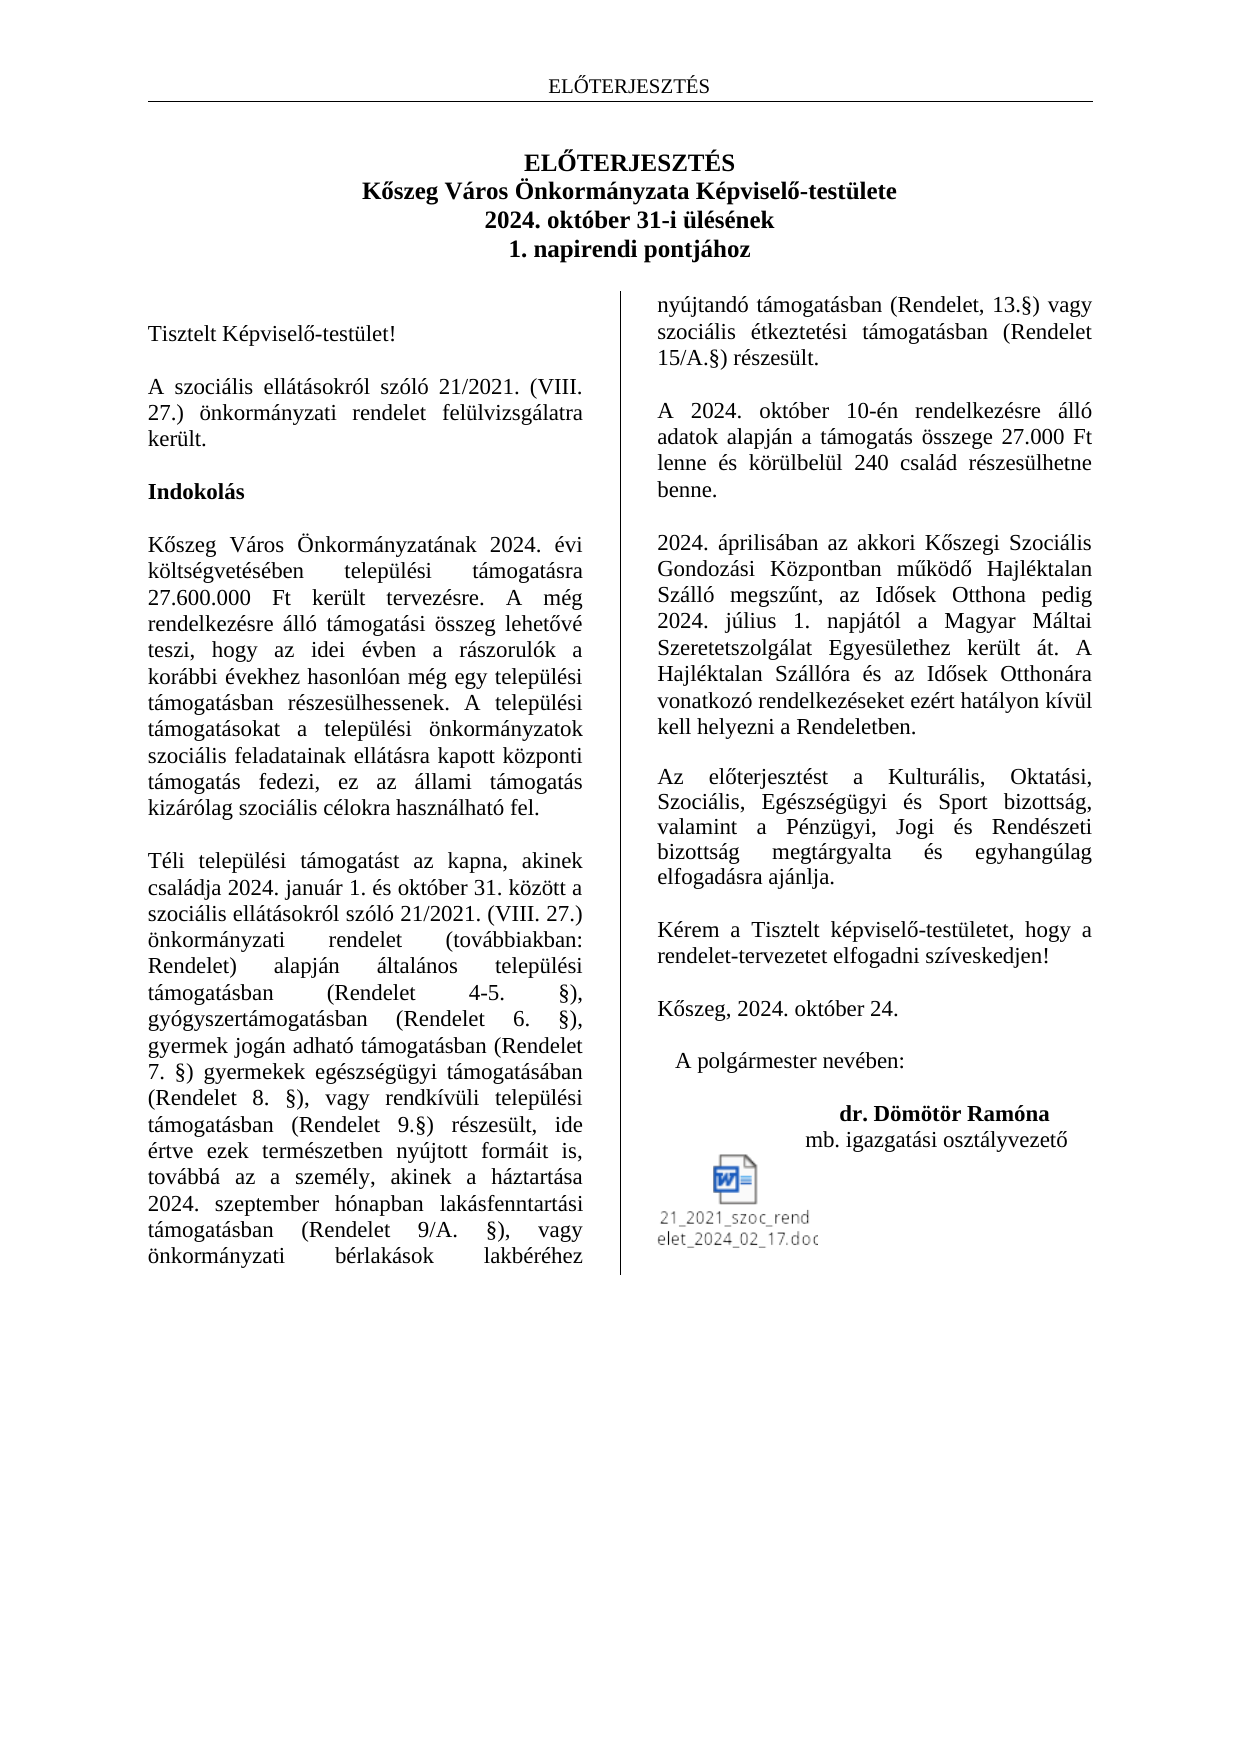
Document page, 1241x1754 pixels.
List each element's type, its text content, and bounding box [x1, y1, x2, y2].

text Tisztelt Képviselő-testület! [148, 320, 583, 346]
text 2024. áprilisában az akkori Kőszegi Szociális Gondozási Központban működő Hajléktalan Szálló megszűnt, az Idősek Otthona pedig 2024. július 1. napjától a Magyar Máltai Szeretetszolgálat Egyesülethez került át. A Hajléktalan Szállóra és az Idősek Otthonára vonatkozó rendelkezéseket ezért hatályon kívül kell helyezni a Rendeletben. [657, 528, 1093, 739]
text Téli települési támogatást az kapna, akinek családja 2024. január 1. és október 31. között a szociális ellátásokról szóló 21/2021. (VIII. 27.) önkormányzati rendelet (továbbiakban: Rendelet) alapján általános települési támogatásban (Rendelet 4-5. §), gyógyszertámogatásban (Rendelet 6. §), gyermek jogán adható támogatásban (Rendelet 7. §) gyermekek egészségügyi támogatásában (Rendelet 8. §), vagy rendkívüli települési támogatásban (Rendelet 9.§) részesült, ide értve ezek természetben nyújtott formáit is, továbbá az a személy, akinek a háztartása 2024. szeptember hónapban lakásfenntartási támogatásban (Rendelet 9/A. §), vagy önkormányzati bérlakások lakbéréhez nyújtandó támogatásban (Rendelet, 13.§) vagy szociális étkeztetési támogatásban (Rendelet 15/A.§) részesült. [148, 847, 583, 1269]
text 2024. október 31-i ülésének [148, 205, 1093, 234]
text Kőszeg Város Önkormányzata Képviselő-testülete [148, 176, 1093, 205]
text dr. Dömötör Ramóna [731, 1100, 1093, 1127]
text Az előterjesztést a Kulturális, Oktatási, Szociális, Egészségügyi és Sport bizottság, valamint a Pénzügyi, Jogi és Rendészeti bizottság megtárgyalta és egyhangúlag elfogadásra ajánlja. [657, 764, 1093, 889]
text ELŐTERJESZTÉS [148, 148, 1093, 176]
text 1. napirendi pontjához [148, 234, 1093, 263]
text A 2024. október 10-én rendelkezésre álló adatok alapján a támogatás összege 27.000 Ft lenne és körülbelül 240 család részesülhetne benne. [657, 397, 1093, 502]
text A szociális ellátásokról szóló 21/2021. (VIII. 27.) önkormányzati rendelet felülvizsgálatra került. [148, 373, 583, 452]
text Kőszeg, 2024. október 24. [657, 995, 1093, 1021]
text mb. igazgatási osztályvezető [657, 1127, 1093, 1153]
text A polgármester nevében: [657, 1047, 1093, 1074]
text Kérem a Tisztelt képviselő-testületet, hogy a rendelet-tervezetet elfogadni szíveskedjen! [657, 916, 1093, 968]
text Kőszeg Város Önkormányzatának 2024. évi költségvetésében települési támogatásra 27.600.000 Ft került tervezésre. A még rendelkezésre álló támogatási összeg lehetővé teszi, hogy az idei évben a rászorulók a korábbi évekhez hasonlóan még egy települési támogatásban részesülhessenek. A települési támogatásokat a települési önkormányzatok szociális feladatainak ellátásra kapott központi támogatás fedezi, ez az állami támogatás kizárólag szociális célokra használható fel. [148, 531, 583, 821]
text Indokolás [148, 478, 583, 504]
